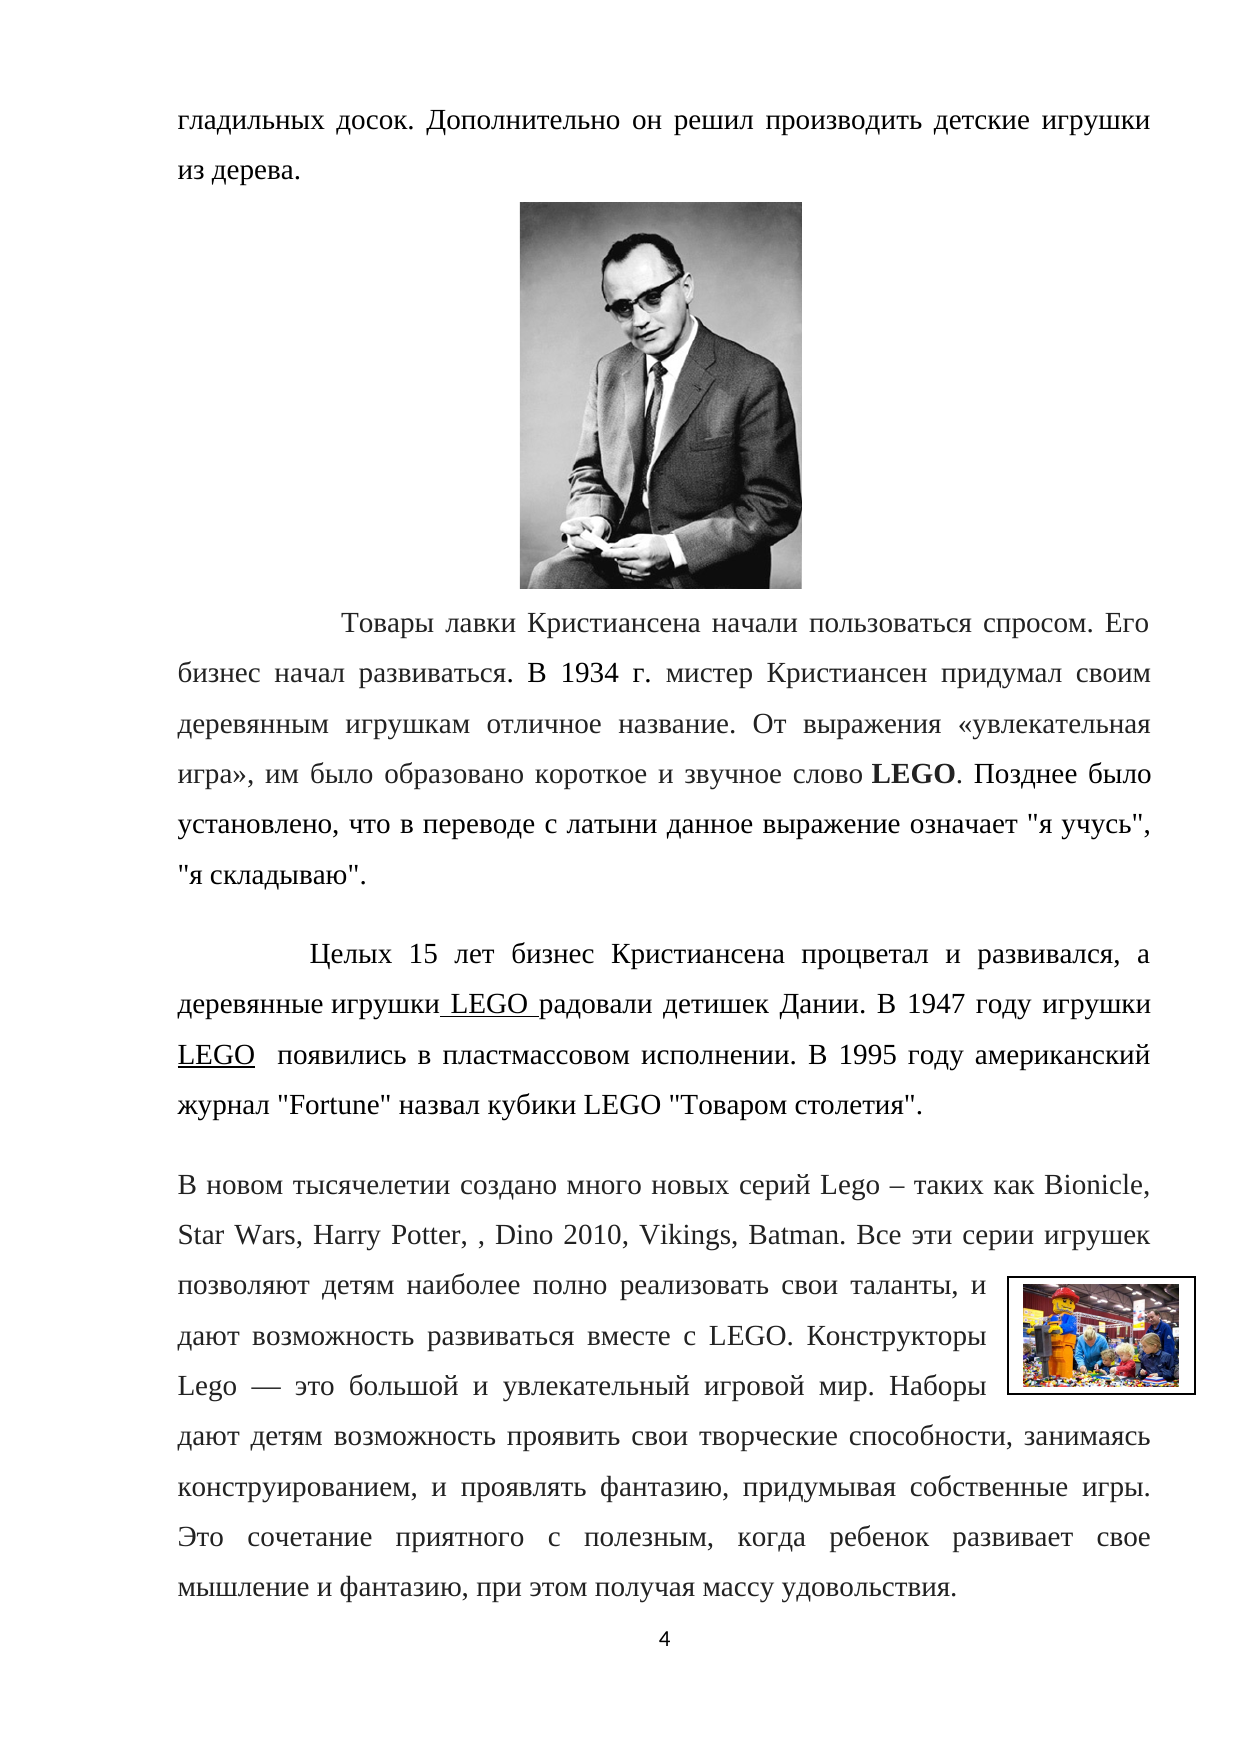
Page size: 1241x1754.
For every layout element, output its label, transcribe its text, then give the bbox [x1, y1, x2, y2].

text Целых 15 лет бизнес Кристиансена процветал и развивался, а деревянные игрушки LEGO радовали детишек Дании. В 1947 году игрушки LEGO появились в пластмассовом исполнении. В 1995 году американский журнал "Fortune" назвал кубики LEGO "Товаром столетия". [177, 936, 1152, 1121]
text В новом тысячелетии создано много новых серий Lego – таких как Bionicle, Star Wars, Harry Potter, , Dino 2010, Vikings, Batman. Все эти серии игрушек позволяют детям наиболее полно реализовать свои таланты, и дают возможность развиваться вместе с LEGO. Конструкторы Lego — это большой и увлекательный игровой мир. Наборы дают детям возможность проявить свои творческие способности, занимаясь конструированием, и проявлять фантазию, придумывая собственные игры. Это сочетание приятного с полезным, когда ребенок развивает свое мышление и фантазию, при этом получая массу удовольствия. [177, 1167, 1152, 1603]
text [177, 102, 1152, 186]
picture [519, 202, 802, 589]
text Товары лавки Кристиансена начали пользоваться спросом. Его бизнес начал развиваться. В 1934 г. мистер Кристиансен придумал своим деревянным игрушкам отличное название. От выражения «увлекательная игра», им было образовано короткое и звучное слово LEGO. Позднее было установлено, что в переводе с латыни данное выражение означает "я учусь", "я складываю". [177, 605, 1152, 890]
